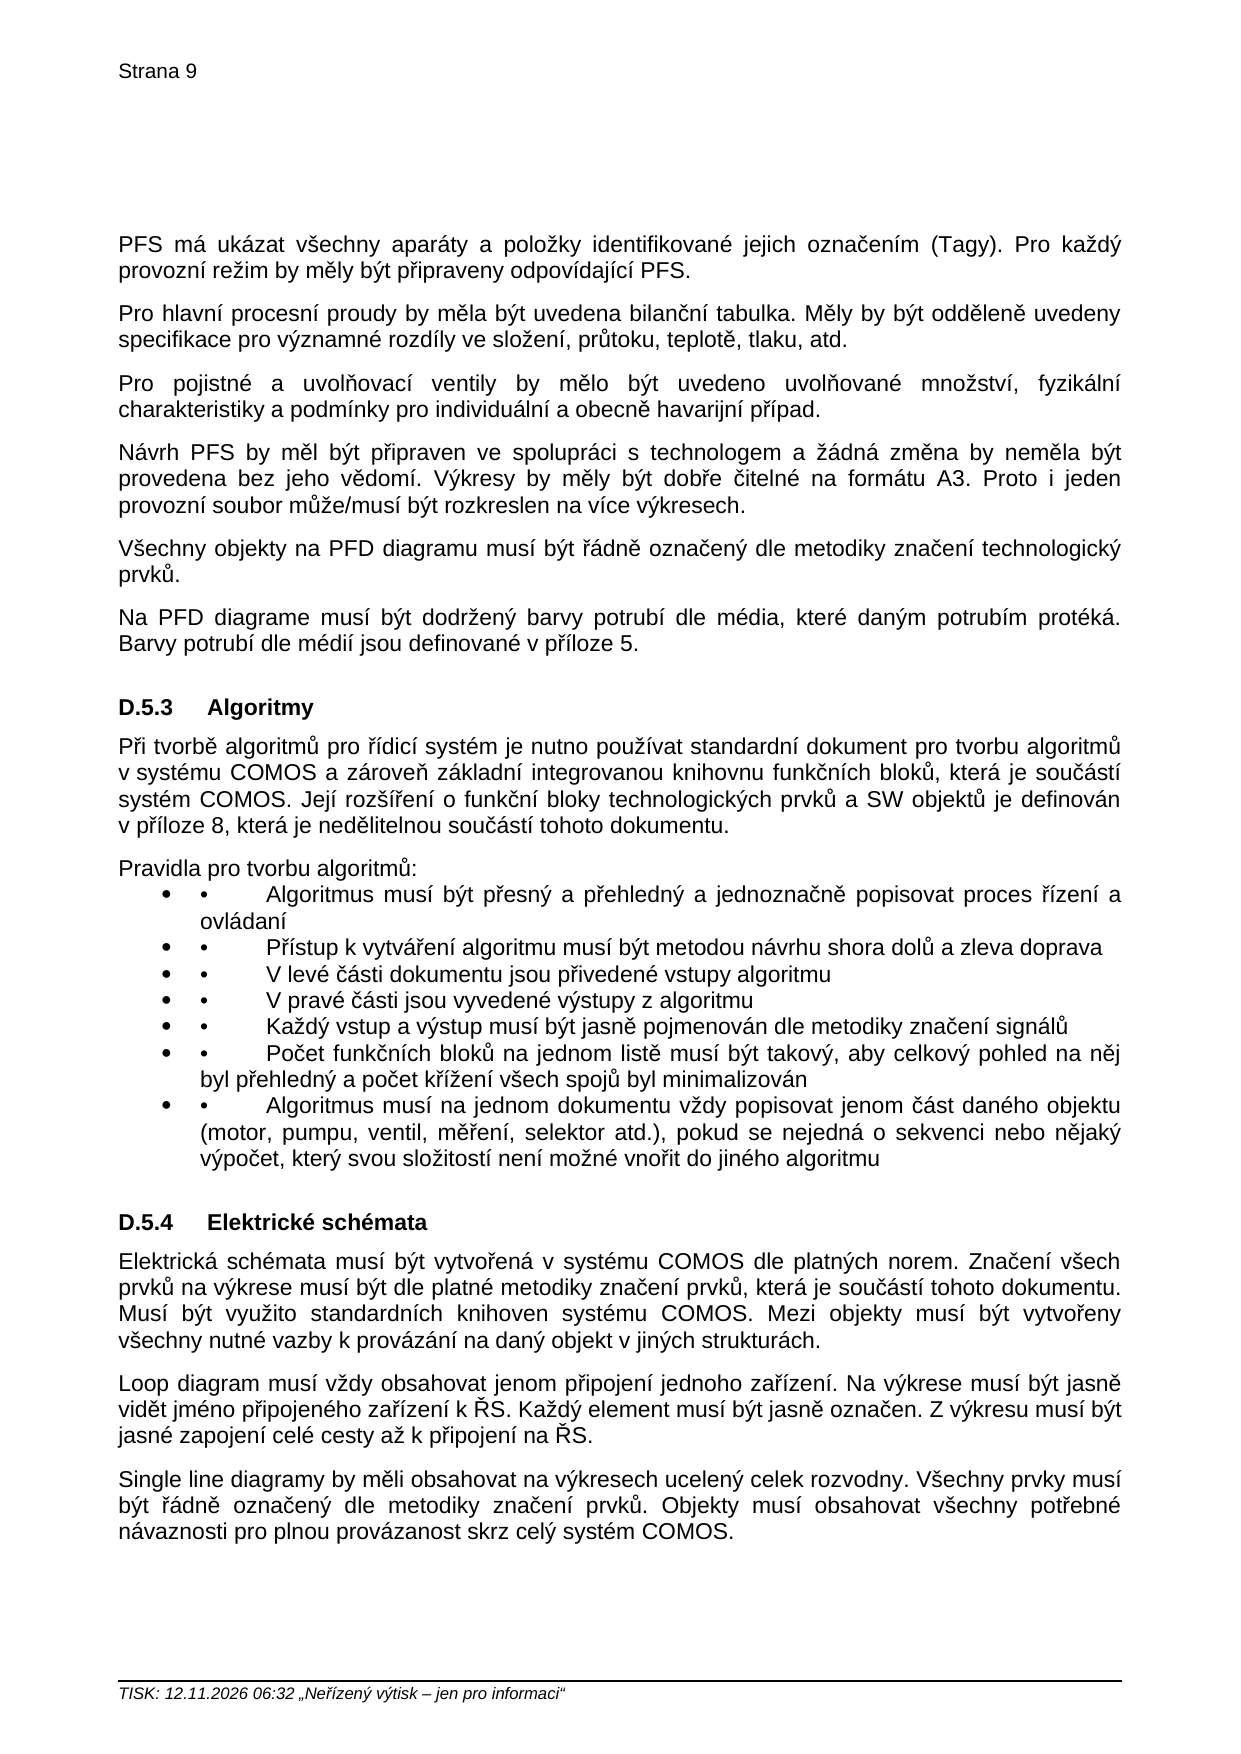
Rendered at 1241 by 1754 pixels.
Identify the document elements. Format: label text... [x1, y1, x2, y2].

text Elektrická schémata musí být vytvořená v systému COMOS dle platných norem. Značení všech prvků na výkrese musí být dle platné metodiky značení prvků, která je součástí tohoto dokumentu. Musí být využito standardních knihoven systému COMOS. Mezi objekty musí být vytvořeny všechny nutné vazby k provázání na daný objekt v jiných strukturách. [118, 1248, 1122, 1353]
text Pravidla pro tvorbu algoritmů: [118, 855, 1122, 881]
text • Přístup k vytváření algoritmu musí být metodou návrhu shora dolů a zleva doprava [162, 934, 1122, 961]
text Loop diagram musí vždy obsahovat jenom připojení jednoho zařízení. Na výkrese musí být jasně vidět jméno připojeného zařízení k ŘS. Každý element musí být jasně označen. Z výkresu musí být jasné zapojení celé cesty až k připojení na ŘS. [118, 1370, 1122, 1449]
text PFS má ukázat všechny aparáty a položky identifikované jejich označením (Tagy). Pro každý provozní režim by měly být připraveny odpovídající PFS. [118, 231, 1122, 283]
text Elektrické schémata [118, 1209, 1122, 1235]
text • Algoritmus musí na jednom dokumentu vždy popisovat jenom část daného objektu (motor, pumpu, ventil, měření, selektor atd.), pokud se nejedná o sekvenci nebo nějaký výpočet, který svou složitostí není možné vnořit do jiného algoritmu [162, 1092, 1122, 1171]
text Na PFD diagrame musí být dodržený barvy potrubí dle média, které daným potrubím protéká. Barvy potrubí dle médií jsou definované v příloze 5. [118, 604, 1122, 657]
text Algoritmy [118, 694, 1122, 721]
text Všechny objekty na PFD diagramu musí být řádně označený dle metodiky značení technologický prvků. [118, 534, 1122, 587]
text • Počet funkčních bloků na jednom listě musí být takový, aby celkový pohled na něj byl přehledný a počet křížení všech spojů byl minimalizován [162, 1039, 1122, 1092]
text Single line diagramy by měli obsahovat na výkresech ucelený celek rozvodny. Všechny prvky musí být řádně označený dle metodiky značení prvků. Objekty musí obsahovat všechny potřebné návaznosti pro plnou provázanost skrz celý systém COMOS. [118, 1466, 1122, 1544]
text • V pravé části jsou vyvedené výstupy z algoritmu [162, 987, 1122, 1013]
text Návrh PFS by měl být připraven ve spolupráci s technologem a žádná změna by neměla být provedena bez jeho vědomí. Výkresy by měly být dobře čitelné na formátu A3. Proto i jeden provozní soubor může/musí být rozkreslen na více výkresech. [118, 439, 1122, 518]
text • Algoritmus musí být přesný a přehledný a jednoznačně popisovat proces řízení a ovládaní [162, 881, 1122, 934]
text Pro hlavní procesní proudy by měla být uvedena bilanční tabulka. Měly by být odděleně uvedeny specifikace pro významné rozdíly ve složení, průtoku, teplotě, tlaku, atd. [118, 300, 1122, 353]
text Při tvorbě algoritmů pro řídicí systém je nutno používat standardní dokument pro tvorbu algoritmů v systému COMOS a zároveň základní integrovanou knihovnu funkčních bloků, která je součástí systém COMOS. Její rozšíření o funkční bloky technologických prvků a SW objektů je definován v příloze 8, která je nedělitelnou součástí tohoto dokumentu. [118, 733, 1122, 838]
text Pro pojistné a uvolňovací ventily by mělo být uvedeno uvolňované množství, fyzikální charakteristiky a podmínky pro individuální a obecně havarijní případ. [118, 369, 1122, 422]
text • V levé části dokumentu jsou přivedené vstupy algoritmu [162, 961, 1122, 987]
text • Každý vstup a výstup musí být jasně pojmenován dle metodiky značení signálů [162, 1013, 1122, 1039]
